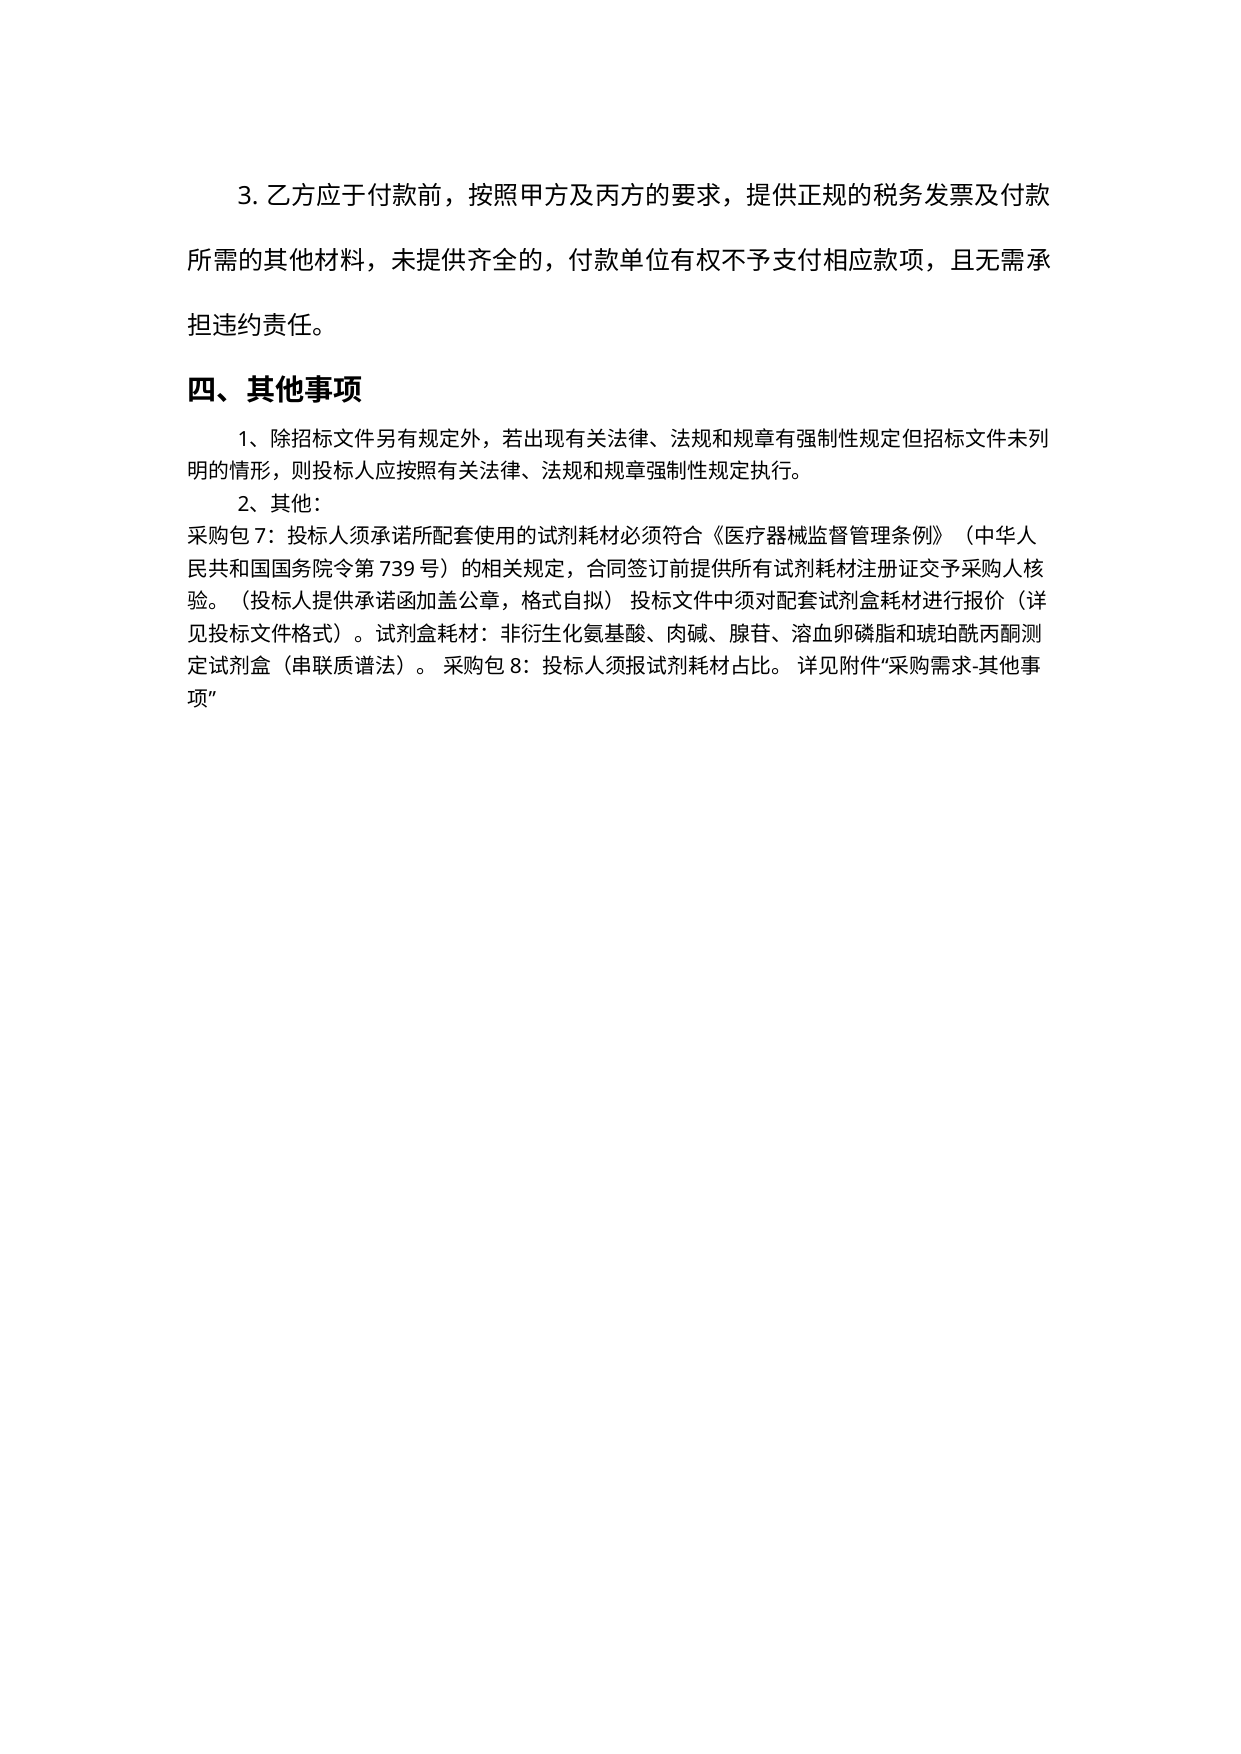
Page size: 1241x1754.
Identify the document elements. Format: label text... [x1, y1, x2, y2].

text 1、除招标文件另有规定外，若出现有关法律、法规和规章有强制性规定但招标文件未列明的情形，则投标人应按照有关法律、法规和规章强制性规定执行。 [187, 422, 1053, 487]
text 2、其他： [187, 487, 1053, 519]
text 3. 乙方应于付款前，按照甲方及丙方的要求，提供正规的税务发票及付款所需的其他材料，未提供齐全的，付款单位有权不予支付相应款项，且无需承担违约责任。 [187, 162, 1053, 357]
text 四、其他事项 [187, 357, 1053, 422]
text 采购包7：投标人须承诺所配套使用的试剂耗材必须符合《医疗器械监督管理条例》（中华人民共和国国务院令第739号）的相关规定，合同签订前提供所有试剂耗材注册证交予采购人核验。（投标人提供承诺函加盖公章，格式自拟） 投标文件中须对配套试剂盒耗材进行报价（详见投标文件格式）。试剂盒耗材：非衍生化氨基酸、肉碱、腺苷、溶血卵磷脂和琥珀酰丙酮测定试剂盒（串联质谱法）。 采购包8：投标人须报试剂耗材占比。 详见附件“采购需求-其他事项” [187, 519, 1053, 714]
